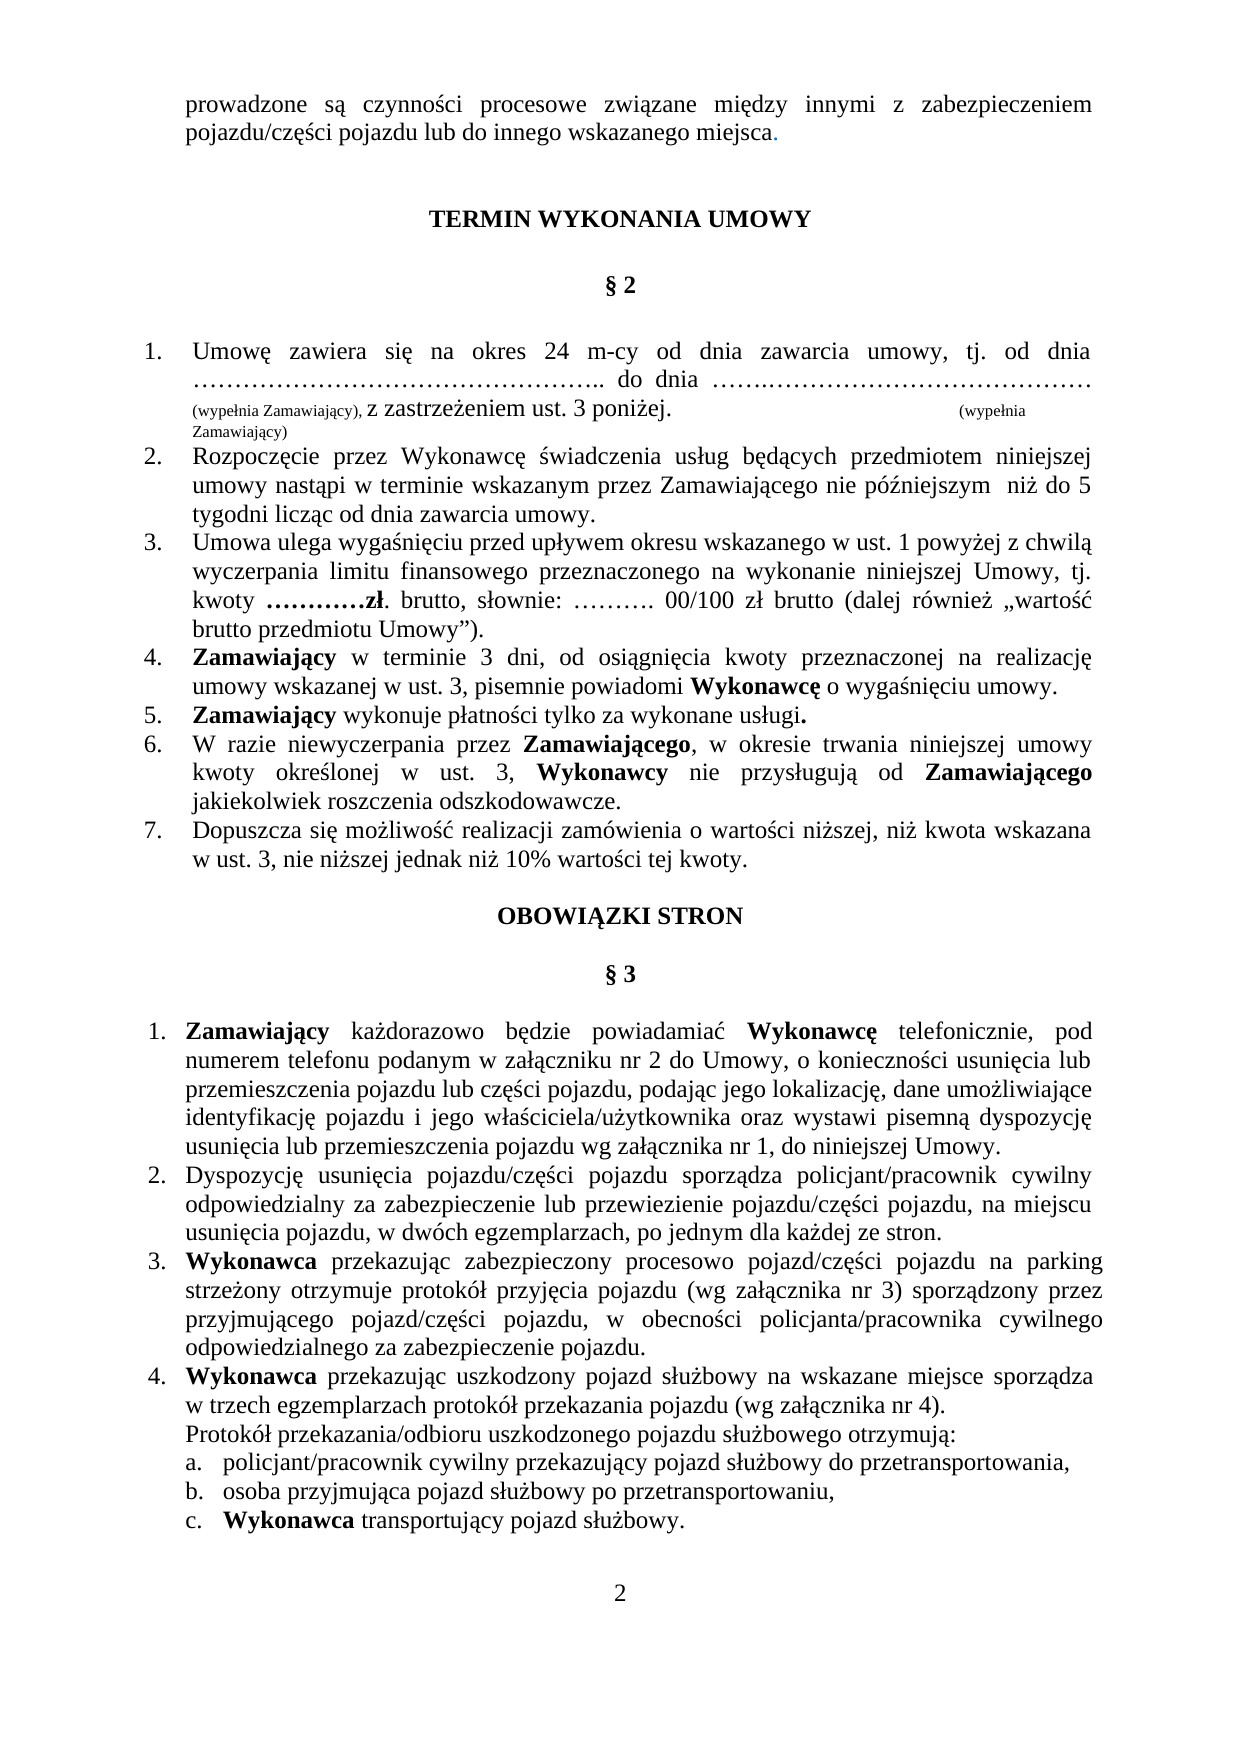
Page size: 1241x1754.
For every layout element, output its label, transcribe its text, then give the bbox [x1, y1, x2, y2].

list Wykonawca przekazując zabezpieczony procesowo pojazd/części pojazdu na parking strzeżony otrzymuje protokół przyjęcia pojazdu (wg załącznika nr 3) sporządzony przez przyjmującego pojazd/części pojazdu, w obecności policjanta/pracownika cywilnego odpowiedzialnego za zabezpieczenie pojazdu. [148, 1246, 1104, 1361]
list Umowa ulega wygaśnięciu przed upływem okresu wskazanego w ust. 1 powyżej z chwilą wyczerpania limitu finansowego przeznaczonego na wykonanie niniejszej Umowy, tj. kwoty …………zł. brutto, słownie: ………. 00/100 zł brutto (dalej również „wartość brutto przedmiotu Umowy”). [162, 527, 1092, 642]
list Zamawiający wykonuje płatności tylko za wykonane usługi. [162, 700, 1092, 729]
list Dyspozycję usunięcia pojazdu/części pojazdu sporządza policjant/pracownik cywilny odpowiedzialny za zabezpieczenie lub przewiezienie pojazdu/części pojazdu, na miejscu usunięcia pojazdu, w dwóch egzemplarzach, po jednym dla każdej ze stron. [148, 1160, 1092, 1246]
list osoba przyjmująca pojazd służbowy po przetransportowaniu, [185, 1476, 1104, 1505]
list Wykonawca transportujący pojazd służbowy. [185, 1505, 1104, 1534]
list policjant/pracownik cywilny przekazujący pojazd służbowy do przetransportowania, [185, 1447, 1104, 1476]
text TERMIN WYKONANIA UMOWY [148, 204, 1092, 265]
list Rozpoczęcie przez Wykonawcę świadczenia usług będących przedmiotem niniejszej umowy nastąpi w terminie wskazanym przez Zamawiającego nie późniejszym niż do 5 tygodni licząc od dnia zawarcia umowy. [162, 441, 1092, 527]
text Protokół przekazania/odbioru uszkodzonego pojazdu służbowego otrzymują: [185, 1419, 1104, 1447]
text § 2 [148, 270, 1092, 298]
list Wykonawca przekazując uszkodzony pojazd służbowy na wskazane miejsce sporządza w trzech egzemplarzach protokół przekazania pojazdu (wg załącznika nr 4). [148, 1361, 1104, 1419]
list W razie niewyczerpania przez Zamawiającego, w okresie trwania niniejszej umowy kwoty określonej w ust. 3, Wykonawcy nie przysługują od Zamawiającego jakiekolwiek roszczenia odszkodowawcze. [162, 729, 1092, 815]
list Dopuszcza się możliwość realizacji zamówienia o wartości niższej, niż kwota wskazana w ust. 3, nie niższej jednak niż 10% wartości tej kwoty. [162, 815, 1092, 872]
list Umowę zawiera się na okres 24 m-cy od dnia zawarcia umowy, tj. od dnia ………………………………………….. do dnia …….…………………………………(wypełnia Zamawiający), z zastrzeżeniem ust. 3 poniżej. (wypełnia Zamawiający) [162, 336, 1092, 441]
text § 3 [148, 959, 1092, 987]
list Zamawiający w terminie 3 dni, od osiągnięcia kwoty przeznaczonej na realizację umowy wskazanej w ust. 3, pisemnie powiadomi Wykonawcę o wygaśnięciu umowy. [162, 642, 1092, 700]
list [148, 89, 1092, 146]
text OBOWIĄZKI STRON [148, 901, 1092, 930]
list Zamawiający każdorazowo będzie powiadamiać Wykonawcę telefonicznie, pod numerem telefonu podanym w załączniku nr 2 do Umowy, o konieczności usunięcia lub przemieszczenia pojazdu lub części pojazdu, podając jego lokalizację, dane umożliwiające identyfikację pojazdu i jego właściciela/użytkownika oraz wystawi pisemną dyspozycję usunięcia lub przemieszczenia pojazdu wg załącznika nr 1, do niniejszej Umowy. [148, 1016, 1092, 1160]
